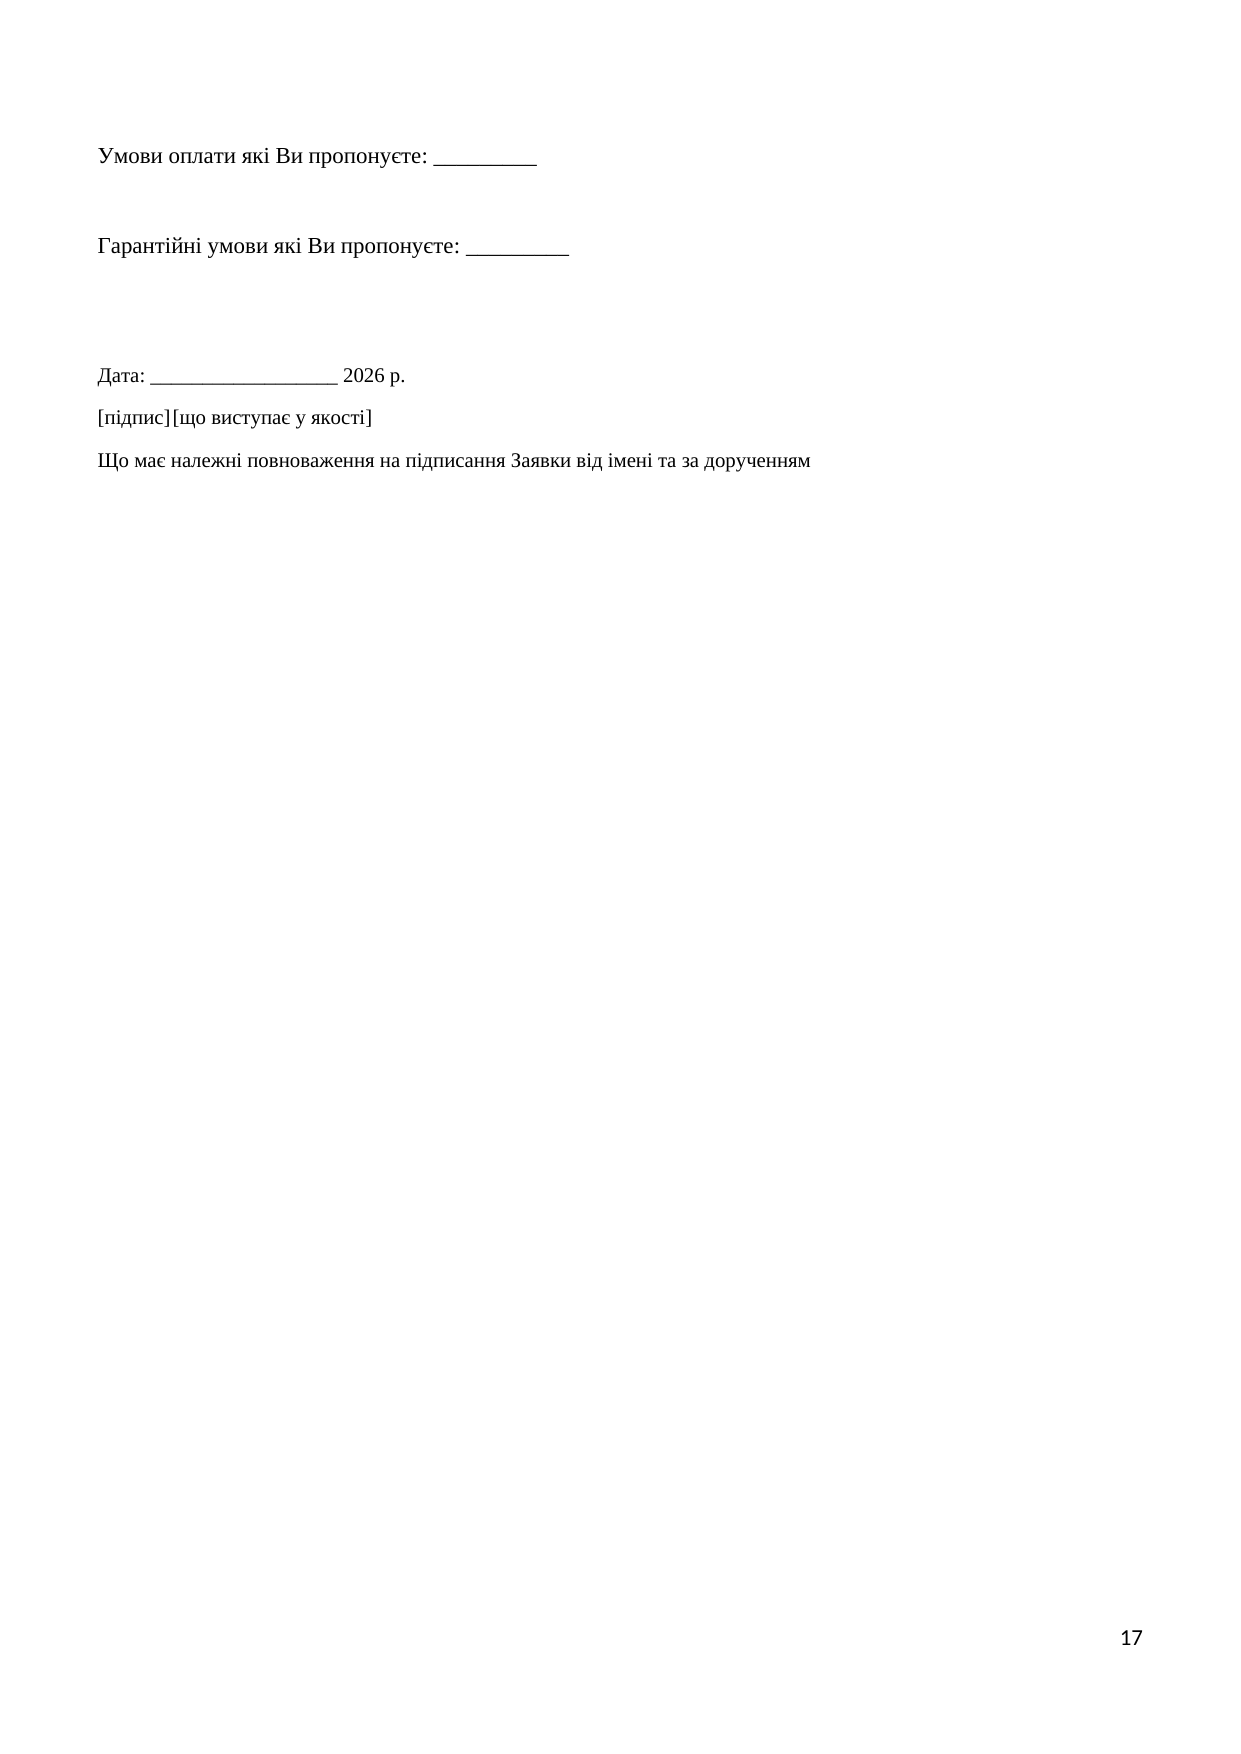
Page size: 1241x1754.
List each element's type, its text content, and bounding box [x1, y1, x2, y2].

text Дата: __________________ 2026 р. [97, 363, 1143, 387]
text [підпис] [що виступає у якості] [97, 405, 1143, 429]
text Гарантійні умови які Ви пропонуєте: _________ [97, 232, 1143, 259]
text Умови оплати які Ви пропонуєте: _________ [97, 142, 1143, 168]
text Що має належні повноваження на підписання Заявки від імені та за дорученням [97, 448, 1143, 472]
